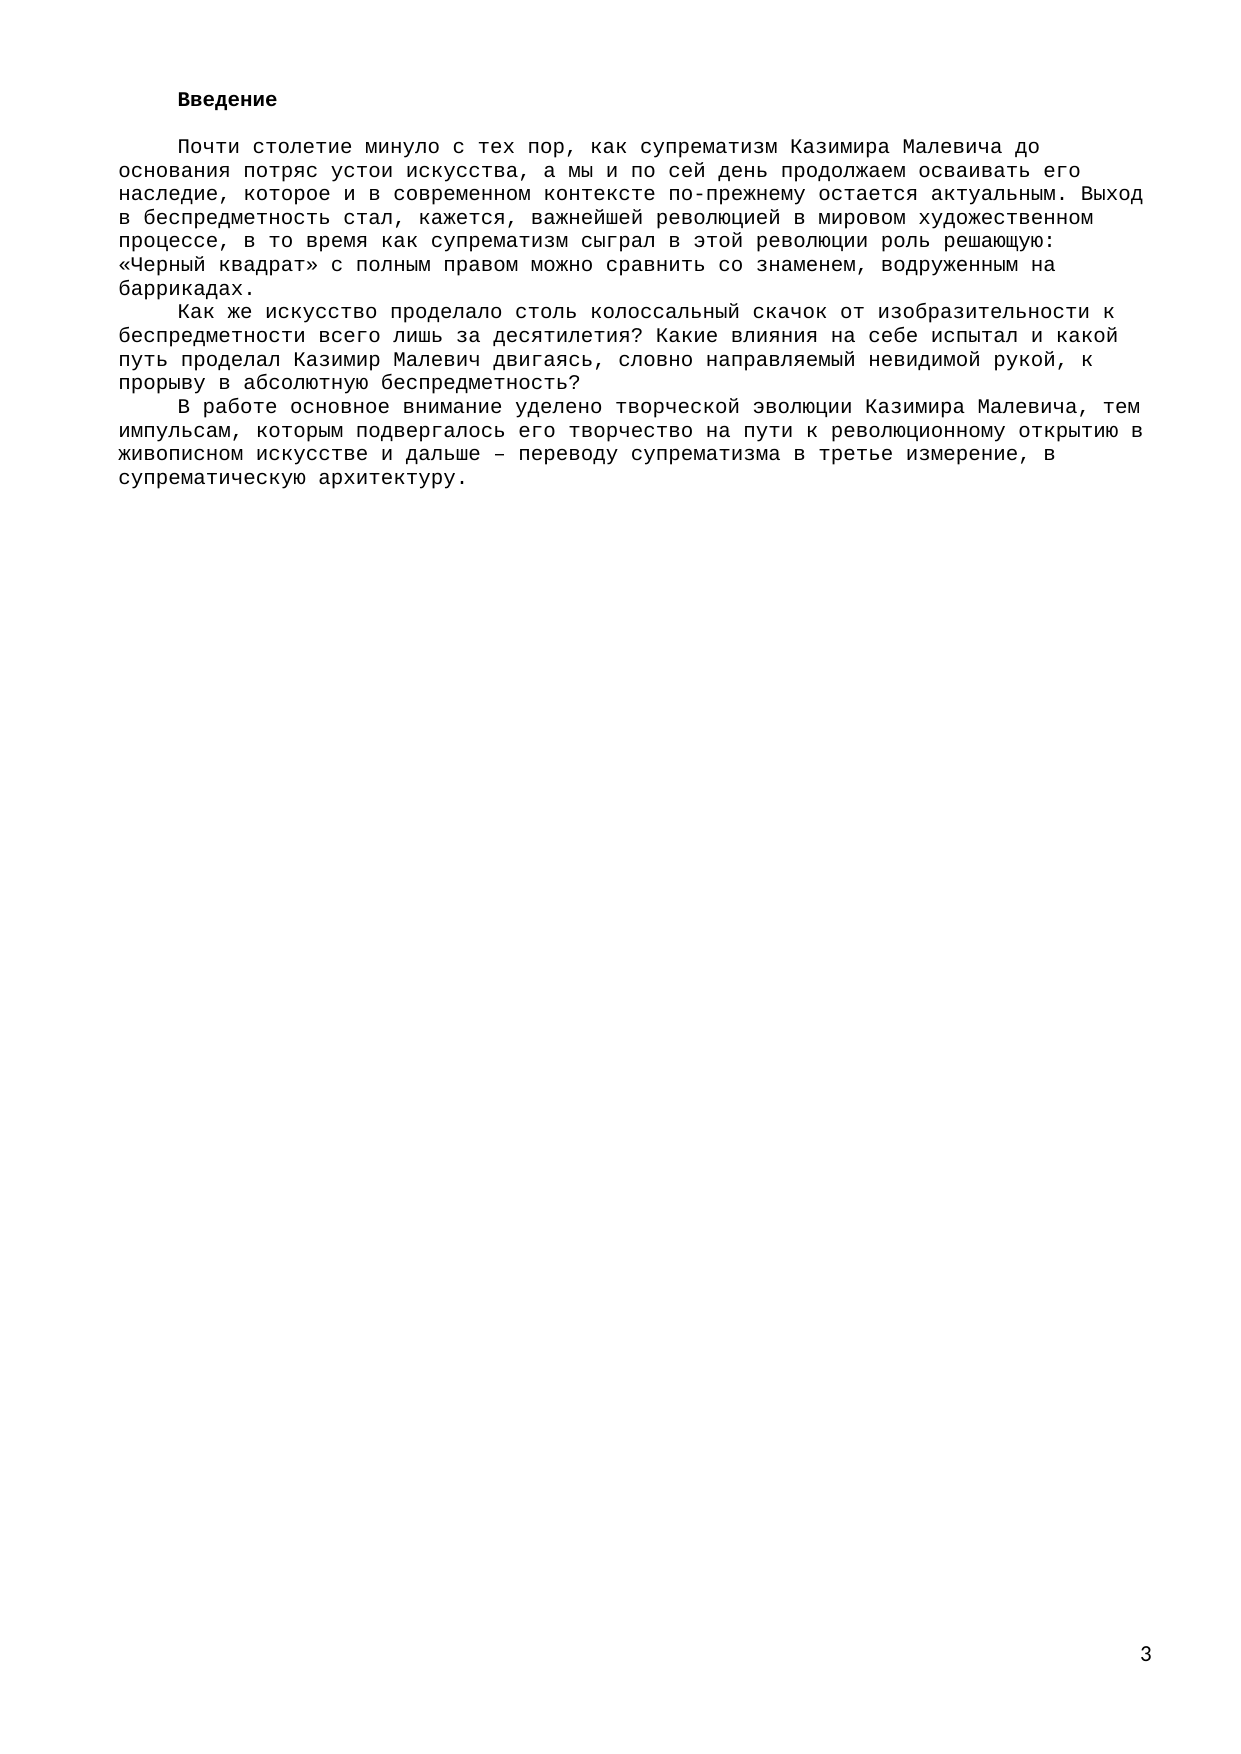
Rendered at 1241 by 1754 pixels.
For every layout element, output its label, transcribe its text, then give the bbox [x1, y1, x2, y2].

text Введение [118, 89, 1152, 112]
text В работе основное внимание уделено творческой эволюции Казимира Малевича, тем импульсам, которым подвергалось его творчество на пути к революционному открытию в живописном искусстве и дальше – переводу супрематизма в третье измерение, в супрематическую архитектуру. [118, 396, 1152, 491]
text Почти столетие минуло с тех пор, как супрематизм Казимира Малевича до основания потряс устои искусства, а мы и по сей день продолжаем осваивать его наследие, которое и в современном контексте по-прежнему остается актуальным. Выход в беспредметность стал, кажется, важнейшей революцией в мировом художественном процессе, в то время как супрематизм сыграл в этой революции роль решающую: «Черный квадрат» с полным правом можно сравнить со знаменем, водруженным на баррикадах. [118, 136, 1152, 301]
text Как же искусство проделало столь колоссальный скачок от изобразительности к беспредметности всего лишь за десятилетия? Какие влияния на себе испытал и какой путь проделал Казимир Малевич двигаясь, словно направляемый невидимой рукой, к прорыву в абсолютную беспредметность? [118, 301, 1152, 396]
